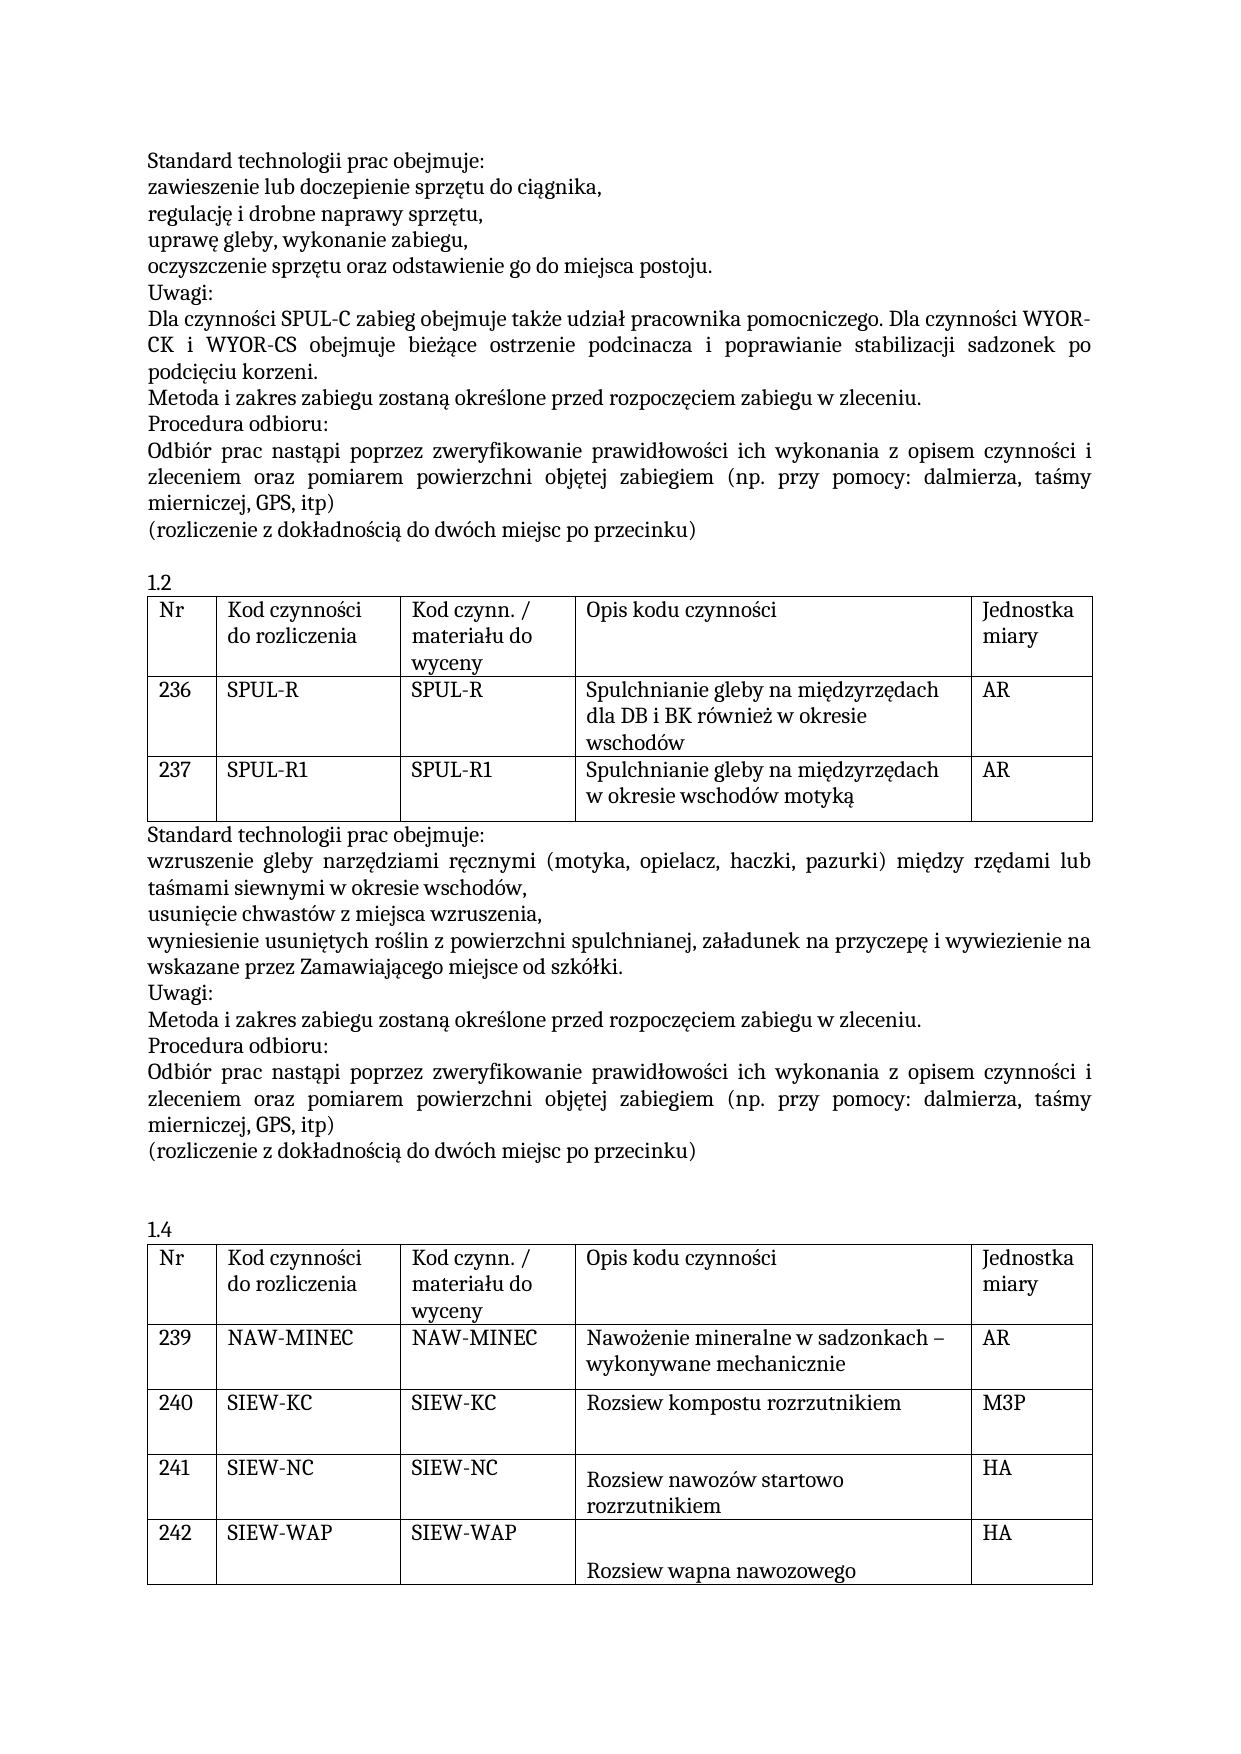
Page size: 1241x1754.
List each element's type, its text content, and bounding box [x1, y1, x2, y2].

table_header Kod czynności do rozliczenia [217, 597, 400, 676]
text Odbiór prac nastąpi poprzez zweryfikowanie prawidłowości ich wykonania z opisem czynności i zleceniem oraz pomiarem powierzchni objętej zabiegiem (np. przy pomocy: dalmierza, taśmy mierniczej, GPS, itp) [148, 1059, 1093, 1138]
table_cell 239 [148, 1325, 216, 1389]
text (rozliczenie z dokładnością do dwóch miejsc po przecinku) [148, 1138, 1093, 1164]
text Odbiór prac nastąpi poprzez zweryfikowanie prawidłowości ich wykonania z opisem czynności i zleceniem oraz pomiarem powierzchni objętej zabiegiem (np. przy pomocy: dalmierza, taśmy mierniczej, GPS, itp) [148, 437, 1093, 517]
table_cell SPUL-R [217, 677, 400, 756]
table_cell NAW-MINEC [217, 1325, 400, 1389]
text Standard technologii prac obejmuje: [148, 148, 1093, 174]
table_cell Spulchnianie gleby na międzyrzędach w okresie wschodów motyką [576, 757, 971, 821]
text Uwagi: [148, 279, 1093, 306]
table_cell HA [972, 1455, 1092, 1519]
table_header Kod czynn. / materiału do wyceny [401, 1245, 575, 1324]
text (rozliczenie z dokładnością do dwóch miejsc po przecinku) [148, 517, 1093, 543]
text Procedura odbioru: [148, 411, 1093, 437]
table_header Jednostka miary [972, 597, 1092, 676]
table_cell AR [972, 677, 1092, 756]
table_header Nr [148, 597, 216, 676]
text zawieszenie lub doczepienie sprzętu do ciągnika, [148, 174, 1093, 200]
table_cell SIEW-NC [401, 1455, 575, 1519]
table_cell SIEW-WAP [217, 1520, 400, 1584]
table_header Kod czynności do rozliczenia [217, 1245, 400, 1324]
table_header Kod czynn. / materiału do wyceny [401, 597, 575, 676]
table_cell NAW-MINEC [401, 1325, 575, 1389]
table_cell SIEW-KC [217, 1390, 400, 1454]
table_cell 242 [148, 1520, 216, 1584]
table_cell SIEW-NC [217, 1455, 400, 1519]
text wyniesienie usuniętych roślin z powierzchni spulchnianej, załadunek na przyczepę i wywiezienie na wskazane przez Zamawiającego miejsce od szkółki. [148, 927, 1093, 980]
table_cell 241 [148, 1455, 216, 1519]
table_header Opis kodu czynności [576, 597, 971, 676]
table_header Jednostka miary [972, 1245, 1092, 1324]
table_cell Rozsiew nawozów startowo rozrzutnikiem [576, 1455, 971, 1519]
table_cell SPUL-R1 [401, 757, 575, 821]
text Metoda i zakres zabiegu zostaną określone przed rozpoczęciem zabiegu w zleceniu. [148, 385, 1093, 411]
text regulację i drobne naprawy sprzętu, [148, 200, 1093, 227]
table_cell 240 [148, 1390, 216, 1454]
table_cell 237 [148, 757, 216, 821]
text 1.2 [148, 569, 1093, 596]
text 1.4 [148, 1217, 1093, 1244]
text uprawę gleby, wykonanie zabiegu, [148, 227, 1093, 253]
table_cell AR [972, 757, 1092, 821]
table_cell SIEW-WAP [401, 1520, 575, 1584]
table_cell HA [972, 1520, 1092, 1584]
table_cell AR [972, 1325, 1092, 1389]
table_cell SPUL-R1 [217, 757, 400, 821]
table_cell Rozsiew kompostu rozrzutnikiem [576, 1390, 971, 1454]
table_cell 236 [148, 677, 216, 756]
table_cell Spulchnianie gleby na międzyrzędach dla DB i BK również w okresie wschodów [576, 677, 971, 756]
text usunięcie chwastów z miejsca wzruszenia, [148, 901, 1093, 927]
text Standard technologii prac obejmuje: [148, 822, 1093, 848]
table_cell Nawożenie mineralne w sadzonkach –wykonywane mechanicznie [576, 1325, 971, 1389]
table_header Opis kodu czynności [576, 1245, 971, 1324]
text wzruszenie gleby narzędziami ręcznymi (motyka, opielacz, haczki, pazurki) między rzędami lub taśmami siewnymi w okresie wschodów, [148, 848, 1093, 901]
table_header Nr [148, 1245, 216, 1324]
table_cell Rozsiew wapna nawozowego [576, 1520, 971, 1584]
text Uwagi: [148, 980, 1093, 1006]
table_cell SPUL-R [401, 677, 575, 756]
text Dla czynności SPUL-C zabieg obejmuje także udział pracownika pomocniczego. Dla czynności WYOR-CK i WYOR-CS obejmuje bieżące ostrzenie podcinacza i poprawianie stabilizacji sadzonek po podcięciu korzeni. [148, 306, 1093, 385]
table_cell SIEW-KC [401, 1390, 575, 1454]
text Procedura odbioru: [148, 1033, 1093, 1059]
text Metoda i zakres zabiegu zostaną określone przed rozpoczęciem zabiegu w zleceniu. [148, 1006, 1093, 1033]
table_cell M3P [972, 1390, 1092, 1454]
text oczyszczenie sprzętu oraz odstawienie go do miejsca postoju. [148, 253, 1093, 279]
